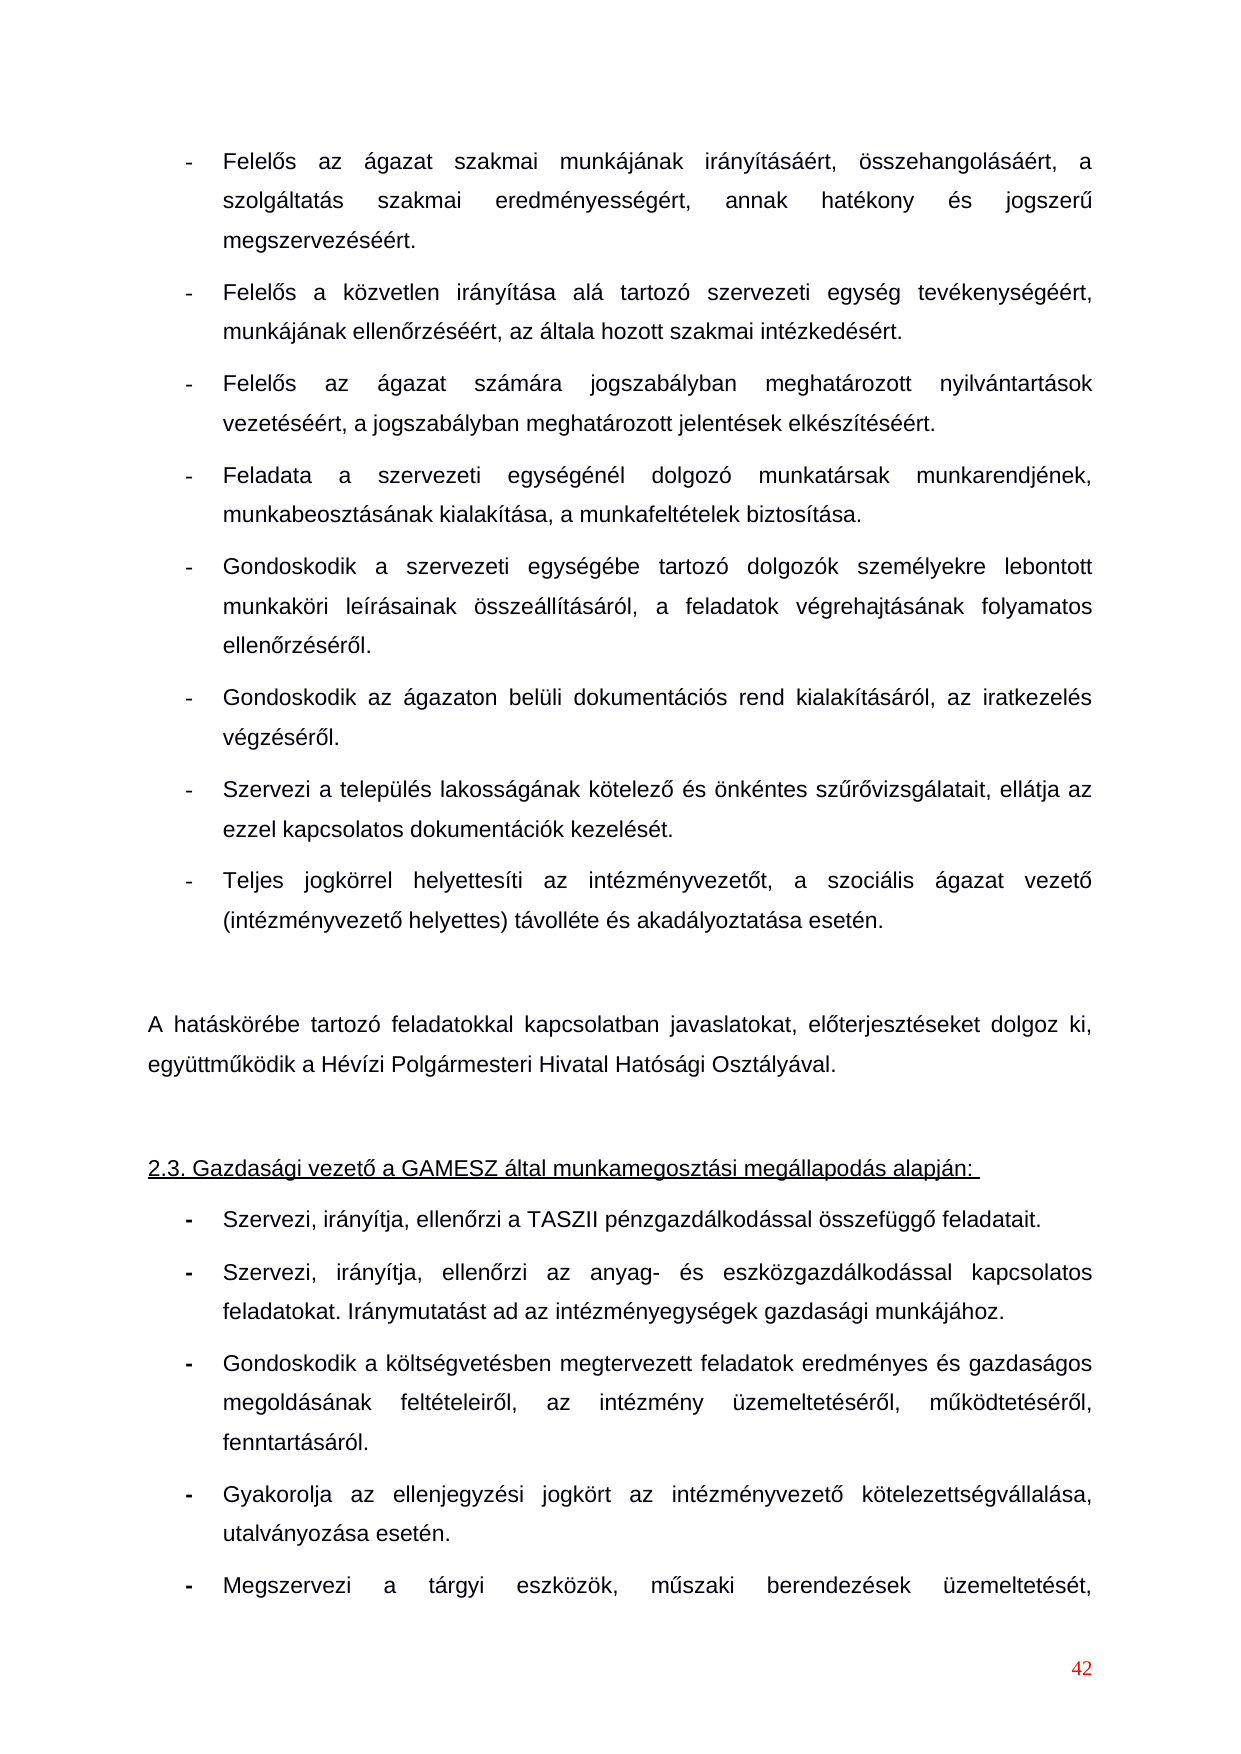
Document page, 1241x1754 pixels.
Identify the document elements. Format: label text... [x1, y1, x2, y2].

list Szervezi a település lakosságának kötelező és önkéntes szűrővizsgálatait, ellátja az ezzel kapcsolatos dokumentációk kezelését. [185, 776, 1093, 842]
list Szervezi, irányítja, ellenőrzi a TASZII pénzgazdálkodással összefüggő feladatait. [185, 1206, 1093, 1233]
list Gondoskodik a szervezeti egységébe tartozó dolgozók személyekre lebontott munkaköri leírásainak összeállításáról, a feladatok végrehajtásának folyamatos ellenőrzéséről. [185, 553, 1093, 659]
list Gondoskodik az ágazaton belüli dokumentációs rend kialakításáról, az iratkezelés végzéséről. [185, 684, 1093, 750]
list Gyakorolja az ellenjegyzési jogkört az intézményvezető kötelezettségvállalása, utalványozása esetén. [185, 1481, 1093, 1547]
list Feladata a szervezeti egységénél dolgozó munkatársak munkarendjének, munkabeosztásának kialakítása, a munkafeltételek biztosítása. [185, 462, 1093, 528]
list Felelős az ágazat szakmai munkájának irányításáért, összehangolásáért, a szolgáltatás szakmai eredményességért, annak hatékony és jogszerű megszervezéséért. [185, 148, 1093, 253]
text A hatáskörébe tartozó feladatokkal kapcsolatban javaslatokat, előterjesztéseket dolgoz ki, együttműködik a Hévízi Polgármesteri Hivatal Hatósági Osztályával. [148, 1011, 1093, 1077]
list Felelős az ágazat számára jogszabályban meghatározott nyilvántartások vezetéséért, a jogszabályban meghatározott jelentések elkészítéséért. [185, 370, 1093, 436]
list Teljes jogkörrel helyettesíti az intézményvezetőt, a szociális ágazat vezető (intézményvezető helyettes) távolléte és akadályoztatása esetén. [185, 867, 1093, 933]
list Felelős a közvetlen irányítása alá tartozó szervezeti egység tevékenységéért, munkájának ellenőrzéséért, az általa hozott szakmai intézkedésért. [185, 279, 1093, 344]
list Szervezi, irányítja, ellenőrzi az anyag- és eszközgazdálkodással kapcsolatos feladatokat. Iránymutatást ad az intézményegységek gazdasági munkájához. [185, 1258, 1093, 1324]
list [185, 1572, 1093, 1599]
list Gondoskodik a költségvetésben megtervezett feladatok eredményes és gazdaságos megoldásának feltételeiről, az intézmény üzemeltetéséről, működtetéséről, fenntartásáról. [185, 1350, 1093, 1455]
text 2.3. Gazdasági vezető a GAMESZ által munkamegosztási megállapodás alapján: [148, 1154, 1093, 1181]
